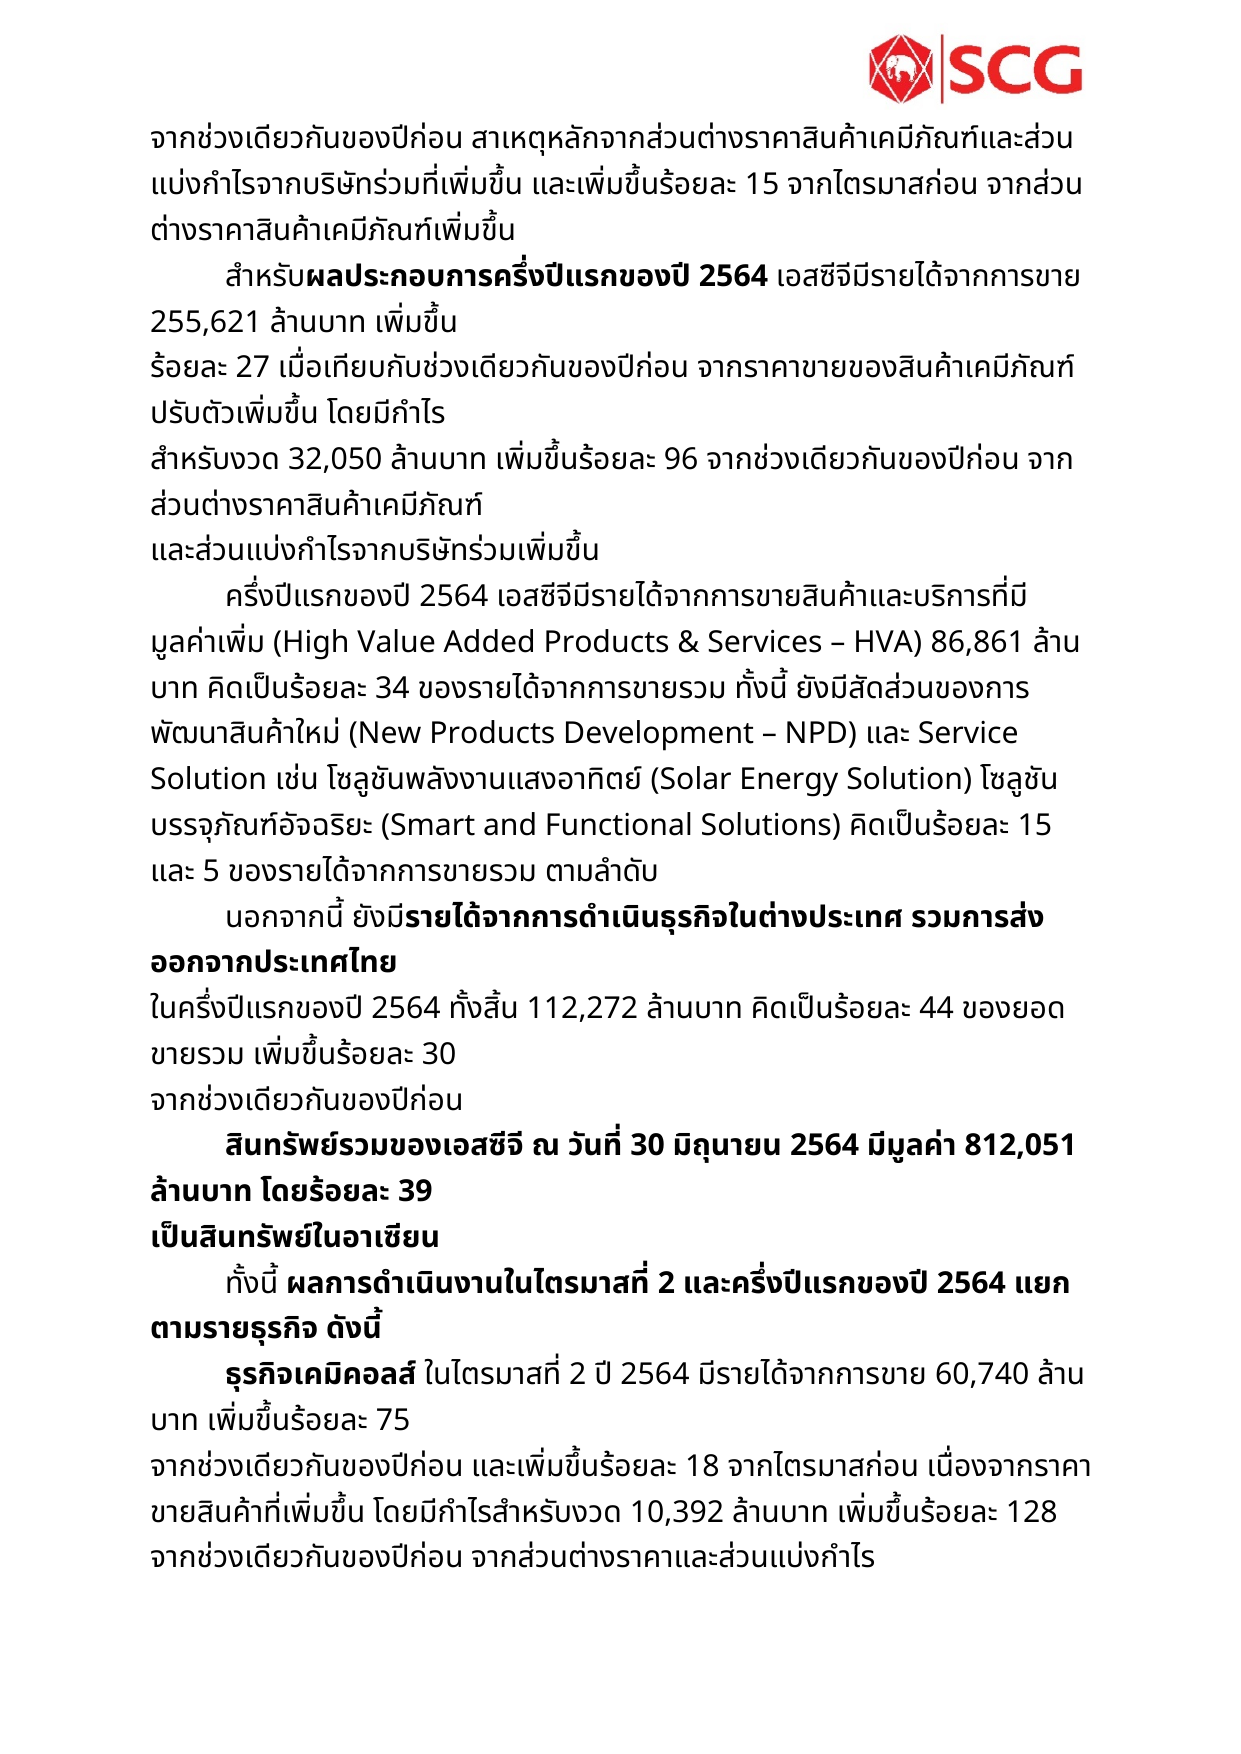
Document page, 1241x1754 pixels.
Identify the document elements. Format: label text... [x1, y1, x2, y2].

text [150, 1352, 1093, 1581]
text สำหรับผลประกอบการครึ่งปีแรกของปี 2564 เอสซีจีมีรายได้จากการขาย 255,621 ล้านบาท เพิ่มขึ้น ร้อยละ 27 เมื่อเทียบกับช่วงเดียวกันของปีก่อน จากราคาขายของสินค้าเคมีภัณฑ์ปรับตัวเพิ่มขึ้น โดยมีกำไร สำหรับงวด 32,050 ล้านบาท เพิ่มขึ้นร้อยละ 96 จากช่วงเดียวกันของปีก่อน จากส่วนต่างราคาสินค้าเคมีภัณฑ์ และส่วนแบ่งกำไรจากบริษัทร่วมเพิ่มขึ้น [150, 254, 1093, 574]
picture [861, 21, 1096, 114]
text นอกจากนี้ ยังมีรายได้จากการดำเนินธุรกิจในต่างประเทศ รวมการส่งออกจากประเทศไทย ในครึ่งปีแรกของปี 2564 ทั้งสิ้น 112,272 ล้านบาท คิดเป็นร้อยละ 44 ของยอดขายรวม เพิ่มขึ้นร้อยละ 30 จากช่วงเดียวกันของปีก่อน [150, 895, 1093, 1123]
text ทั้งนี้ ผลการดำเนินงานในไตรมาสที่ 2 และครึ่งปีแรกของปี 2564 แยกตามรายธุรกิจ ดังนี้ [150, 1261, 1093, 1352]
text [150, 117, 1093, 254]
text ครึ่งปีแรกของปี 2564 เอสซีจีมีรายได้จากการขายสินค้าและบริการที่มีมูลค่าเพิ่ม (High Value Added Products & Services – HVA) 86,861 ล้านบาท คิดเป็นร้อยละ 34 ของรายได้จากการขายรวม ทั้งนี้ ยังมีสัดส่วนของการพัฒนาสินค้าใหม่ (New Products Development – NPD) และ Service Solution เช่น โซลูชันพลังงานแสงอาทิตย์ (Solar Energy Solution) โซลูชันบรรจุภัณฑ์อัจฉริยะ (Smart and Functional Solutions) คิดเป็นร้อยละ 15 และ 5 ของรายได้จากการขายรวม ตามลำดับ [150, 574, 1093, 895]
text สินทรัพย์รวมของเอสซีจี ณ วันที่ 30 มิถุนายน 2564 มีมูลค่า 812,051 ล้านบาท โดยร้อยละ 39 เป็นสินทรัพย์ในอาเซียน [150, 1123, 1093, 1261]
